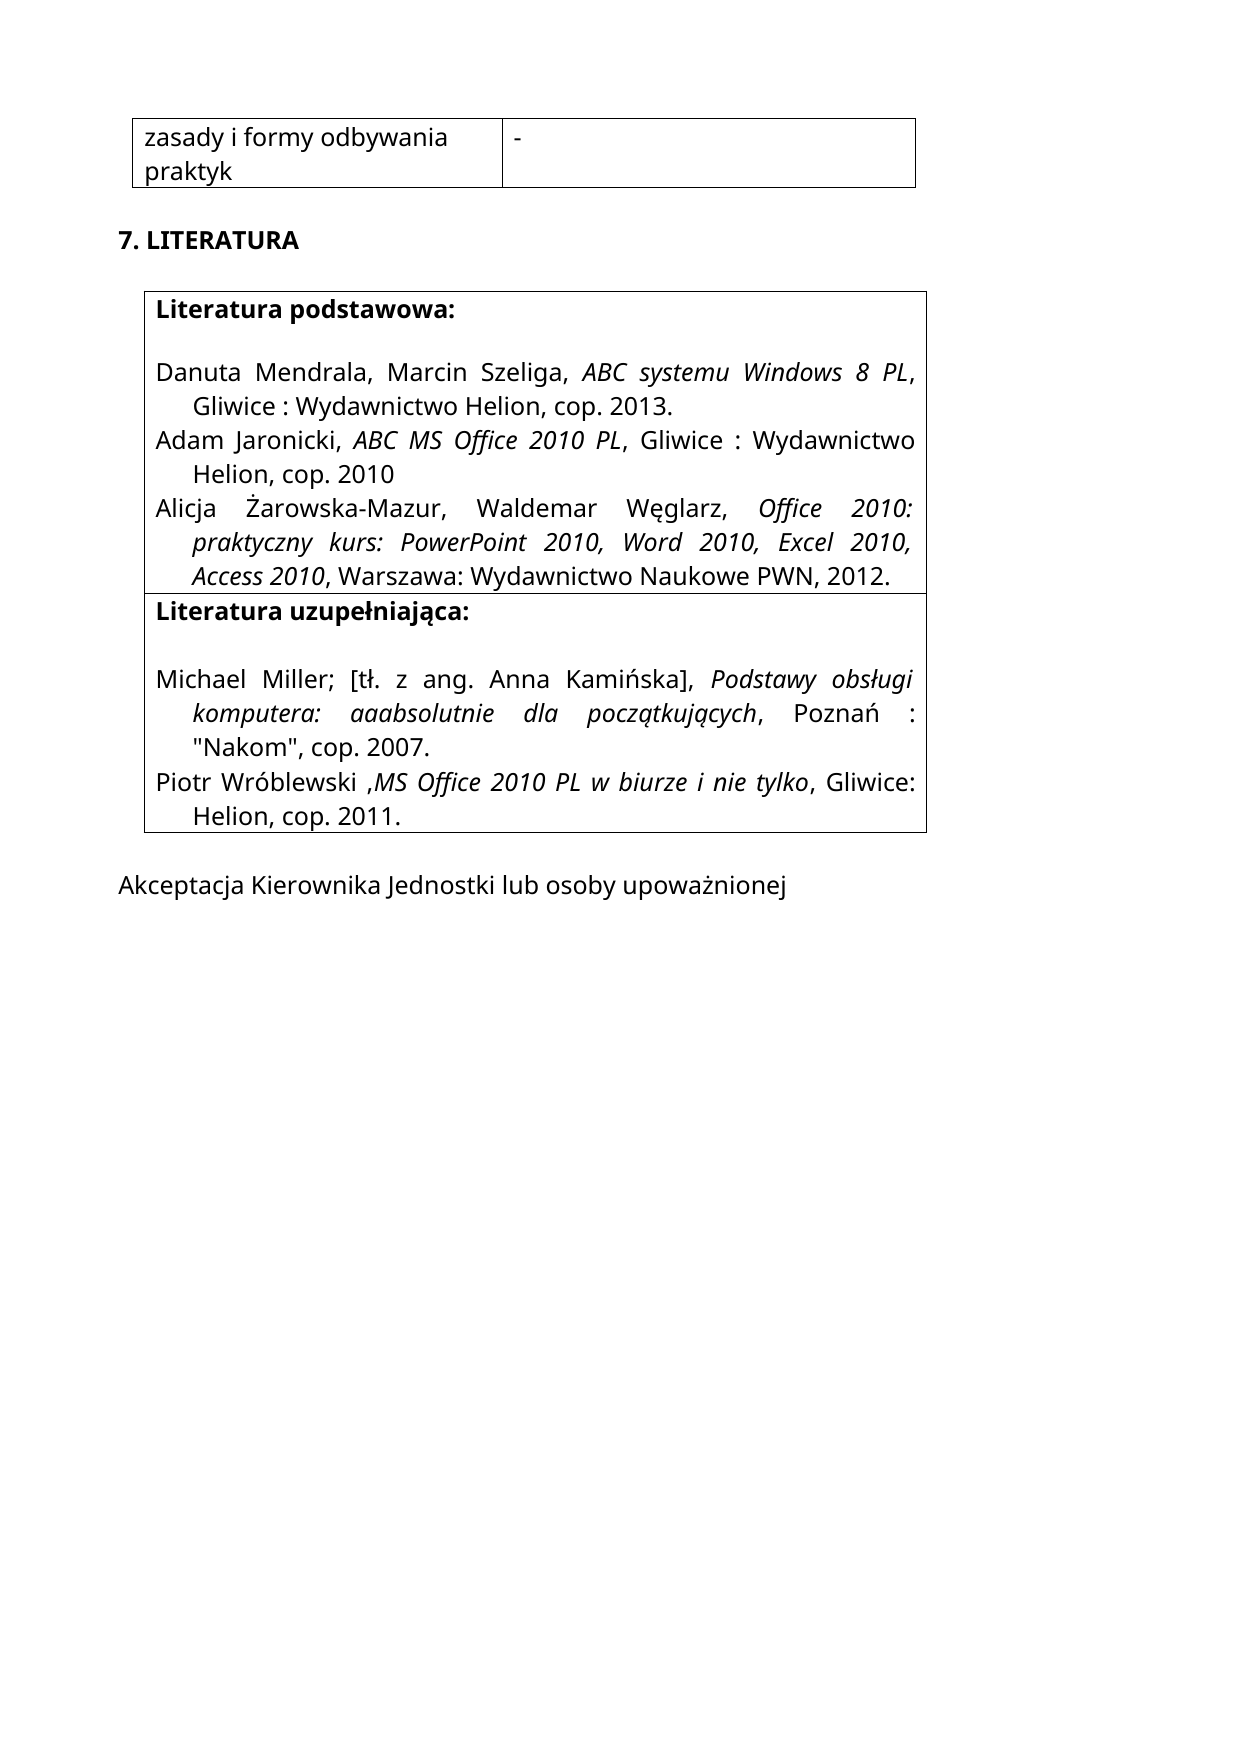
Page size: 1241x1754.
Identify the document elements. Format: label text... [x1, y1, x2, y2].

table_cell zasady i formy odbywania praktyk [133, 119, 502, 187]
table_cell - [503, 119, 915, 187]
table_cell Literatura uzupełniająca: Michael Miller; [tł. z ang. Anna Kamińska], Podstawy obsługi komputera: aaabsolutnie dla początkujących, Poznań : "Nakom", cop. 2007. Piotr Wróblewski ,MS Office 2010 PL w biurze i nie tylko, Gliwice: Helion, cop. 2011. [145, 594, 926, 832]
table_header Literatura podstawowa: Danuta Mendrala, Marcin Szeliga, ABC systemu Windows 8 PL, Gliwice : Wydawnictwo Helion, cop. 2013. Adam Jaronicki, ABC MS Office 2010 PL, Gliwice : Wydawnictwo Helion, cop. 2010 Alicja Żarowska-Mazur, Waldemar Węglarz, Office 2010: praktyczny kurs: PowerPoint 2010, Word 2010, Excel 2010, Access 2010, Warszawa: Wydawnictwo Naukowe PWN, 2012. [145, 292, 926, 593]
text Akceptacja Kierownika Jednostki lub osoby upoważnionej [118, 867, 1122, 901]
text 7. LITERATURA [118, 222, 1122, 256]
